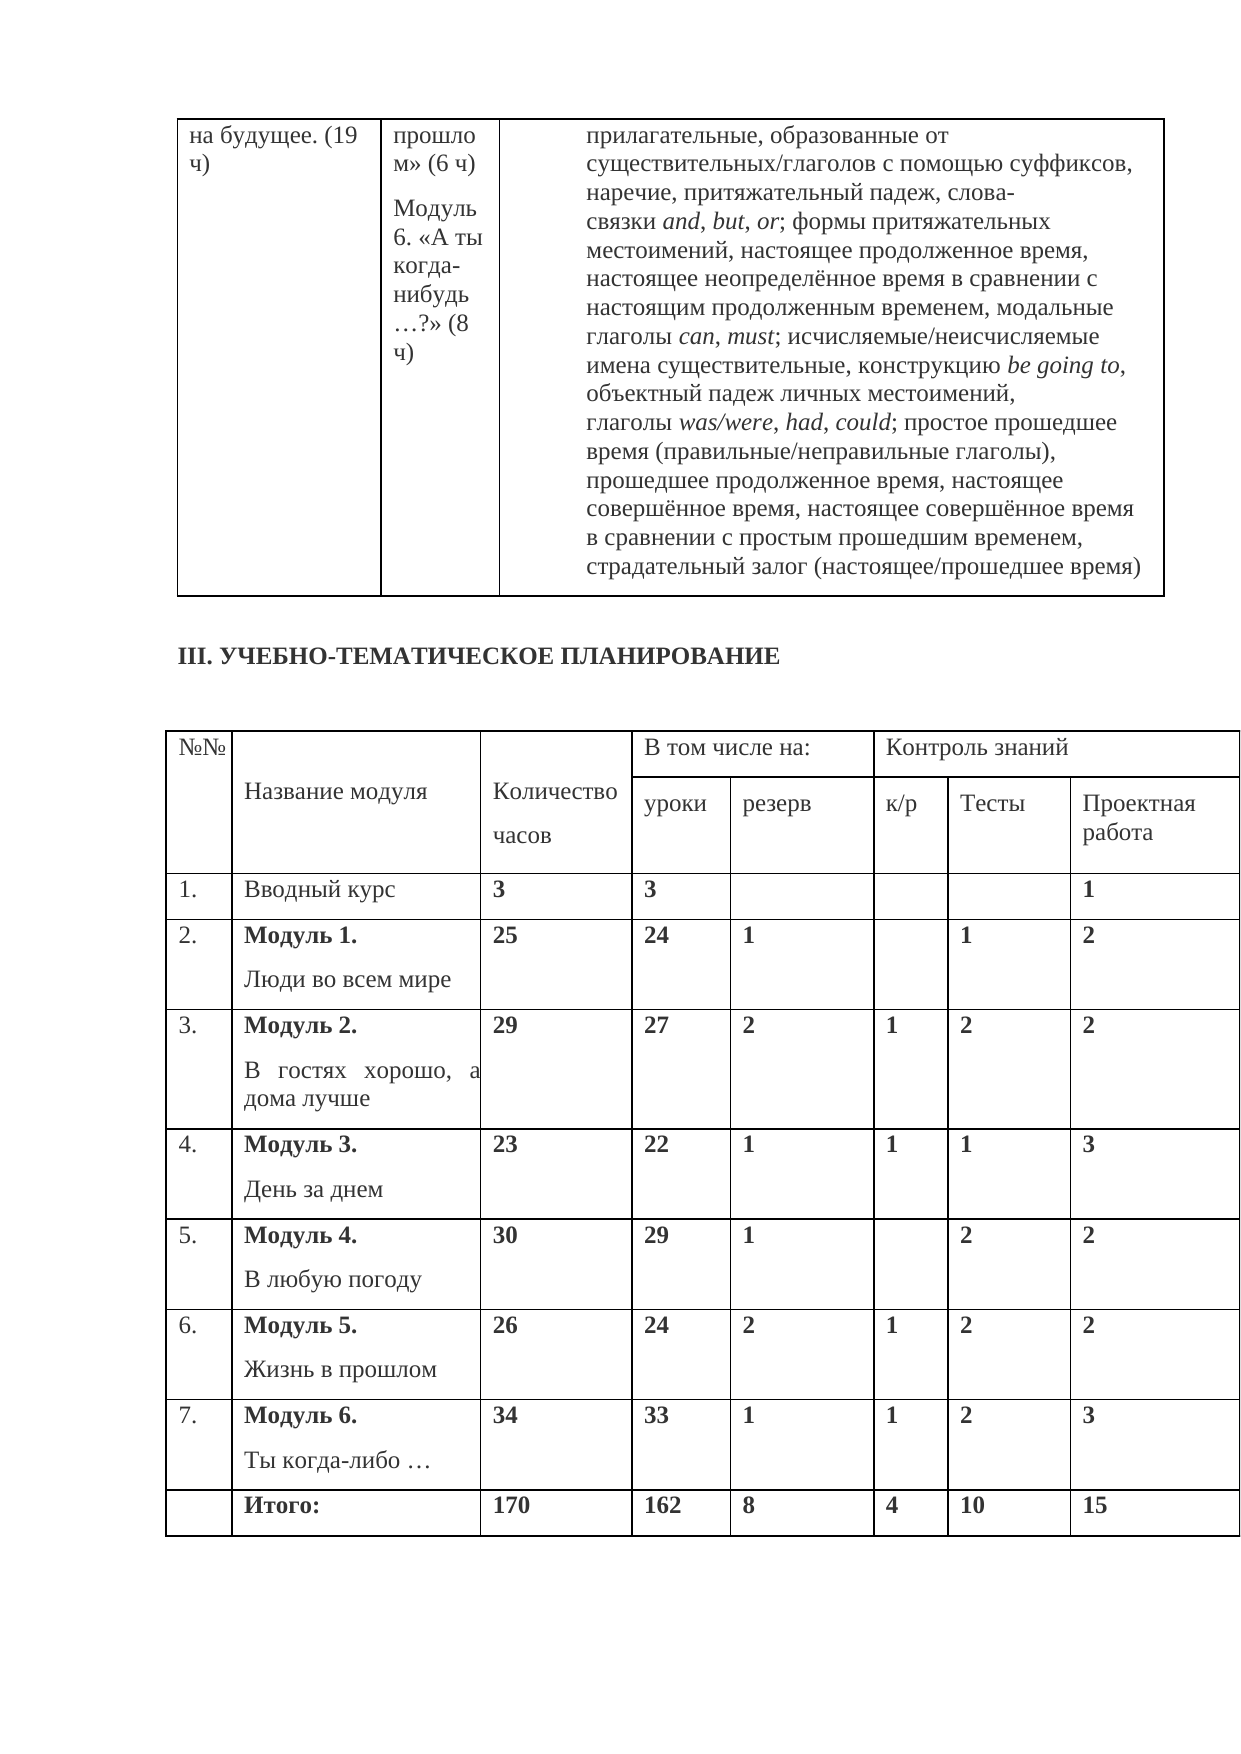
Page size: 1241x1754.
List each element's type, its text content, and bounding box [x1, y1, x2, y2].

table_cell 1 [875, 1400, 947, 1489]
table_cell 2 [949, 1400, 1070, 1489]
table_cell Модуль 4. В любую погоду [233, 1220, 480, 1308]
table_cell 1 [731, 1400, 873, 1489]
table_cell 15 [1071, 1491, 1239, 1535]
table_cell 6. [167, 1310, 231, 1399]
table_cell [875, 920, 947, 1009]
table_cell 1 [731, 1220, 873, 1308]
table_cell 10 [949, 1491, 1070, 1535]
table_cell 3 [1071, 1130, 1239, 1218]
table_cell Модуль 5. Жизнь в прошлом [233, 1310, 480, 1399]
table_cell к/р [875, 778, 947, 872]
table_cell 2 [949, 1310, 1070, 1399]
table_cell резерв [731, 778, 873, 872]
table_cell 170 [481, 1491, 631, 1535]
table_cell 1 [1071, 874, 1239, 918]
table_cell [500, 120, 1163, 595]
table_cell 7. [167, 1400, 231, 1489]
table_cell 2 [731, 1310, 873, 1399]
table_cell 4 [875, 1491, 947, 1535]
table_cell Модуль 6. Ты когда-либо … [233, 1400, 480, 1489]
table_cell Модуль 2. В гостях хорошо, а дома лучше [233, 1010, 480, 1128]
table_cell 1 [875, 1310, 947, 1399]
table_header Контроль знаний [875, 732, 1239, 776]
table_cell 3 [633, 874, 730, 918]
table_header Название модуля [233, 732, 480, 872]
table_cell 33 [633, 1400, 730, 1489]
table_cell Вводный курс [233, 874, 480, 918]
table_cell 25 [481, 920, 631, 1009]
table_header Количество часов [481, 732, 631, 872]
table_cell 2 [1071, 1310, 1239, 1399]
table_cell уроки [633, 778, 730, 872]
table_cell 26 [481, 1310, 631, 1399]
table_header №№ [167, 732, 231, 872]
table_cell 2. [167, 920, 231, 1009]
table_cell 3 [481, 874, 631, 918]
table_cell 5. [167, 1220, 231, 1308]
table_cell 3. [167, 1010, 231, 1128]
table_cell 3 [1071, 1400, 1239, 1489]
table_cell [875, 1220, 947, 1308]
table_cell [875, 874, 947, 918]
table_cell 29 [481, 1010, 631, 1128]
table_cell 34 [481, 1400, 631, 1489]
table_cell [949, 874, 1070, 918]
table_cell Итого: [233, 1491, 480, 1535]
table_cell 2 [1071, 1220, 1239, 1308]
table_cell 2 [1071, 1010, 1239, 1128]
table_header В том числе на: [633, 732, 873, 776]
table_cell 4. [167, 1130, 231, 1218]
table_cell 2 [949, 1010, 1070, 1128]
table_cell [731, 874, 873, 918]
table_cell 24 [633, 1310, 730, 1399]
table_cell 29 [633, 1220, 730, 1308]
table_cell 2 [731, 1010, 873, 1128]
table_cell 22 [633, 1130, 730, 1218]
table_cell 1 [731, 1130, 873, 1218]
table_cell Модуль 1. Люди во всем мире [233, 920, 480, 1009]
table_cell Тесты [949, 778, 1070, 872]
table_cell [382, 120, 499, 595]
table_cell 2 [949, 1220, 1070, 1308]
table_cell 1 [731, 920, 873, 1009]
table_cell 24 [633, 920, 730, 1009]
table_cell [167, 1491, 231, 1535]
table_cell 1. [167, 874, 231, 918]
table_cell Модуль 3. День за днем [233, 1130, 480, 1218]
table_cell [178, 120, 380, 595]
table_cell 1 [875, 1010, 947, 1128]
table_cell 1 [949, 920, 1070, 1009]
table_cell 8 [731, 1491, 873, 1535]
table_cell 27 [633, 1010, 730, 1128]
table_cell 162 [633, 1491, 730, 1535]
table_cell Проектная работа [1071, 778, 1239, 872]
table_cell 1 [949, 1130, 1070, 1218]
table_cell 23 [481, 1130, 631, 1218]
table_cell 2 [1071, 920, 1239, 1009]
table_cell 30 [481, 1220, 631, 1308]
table_cell 1 [875, 1130, 947, 1218]
text III. УЧЕБНО-ТЕМАТИЧЕСКОЕ ПЛАНИРОВАНИЕ [177, 641, 1152, 670]
